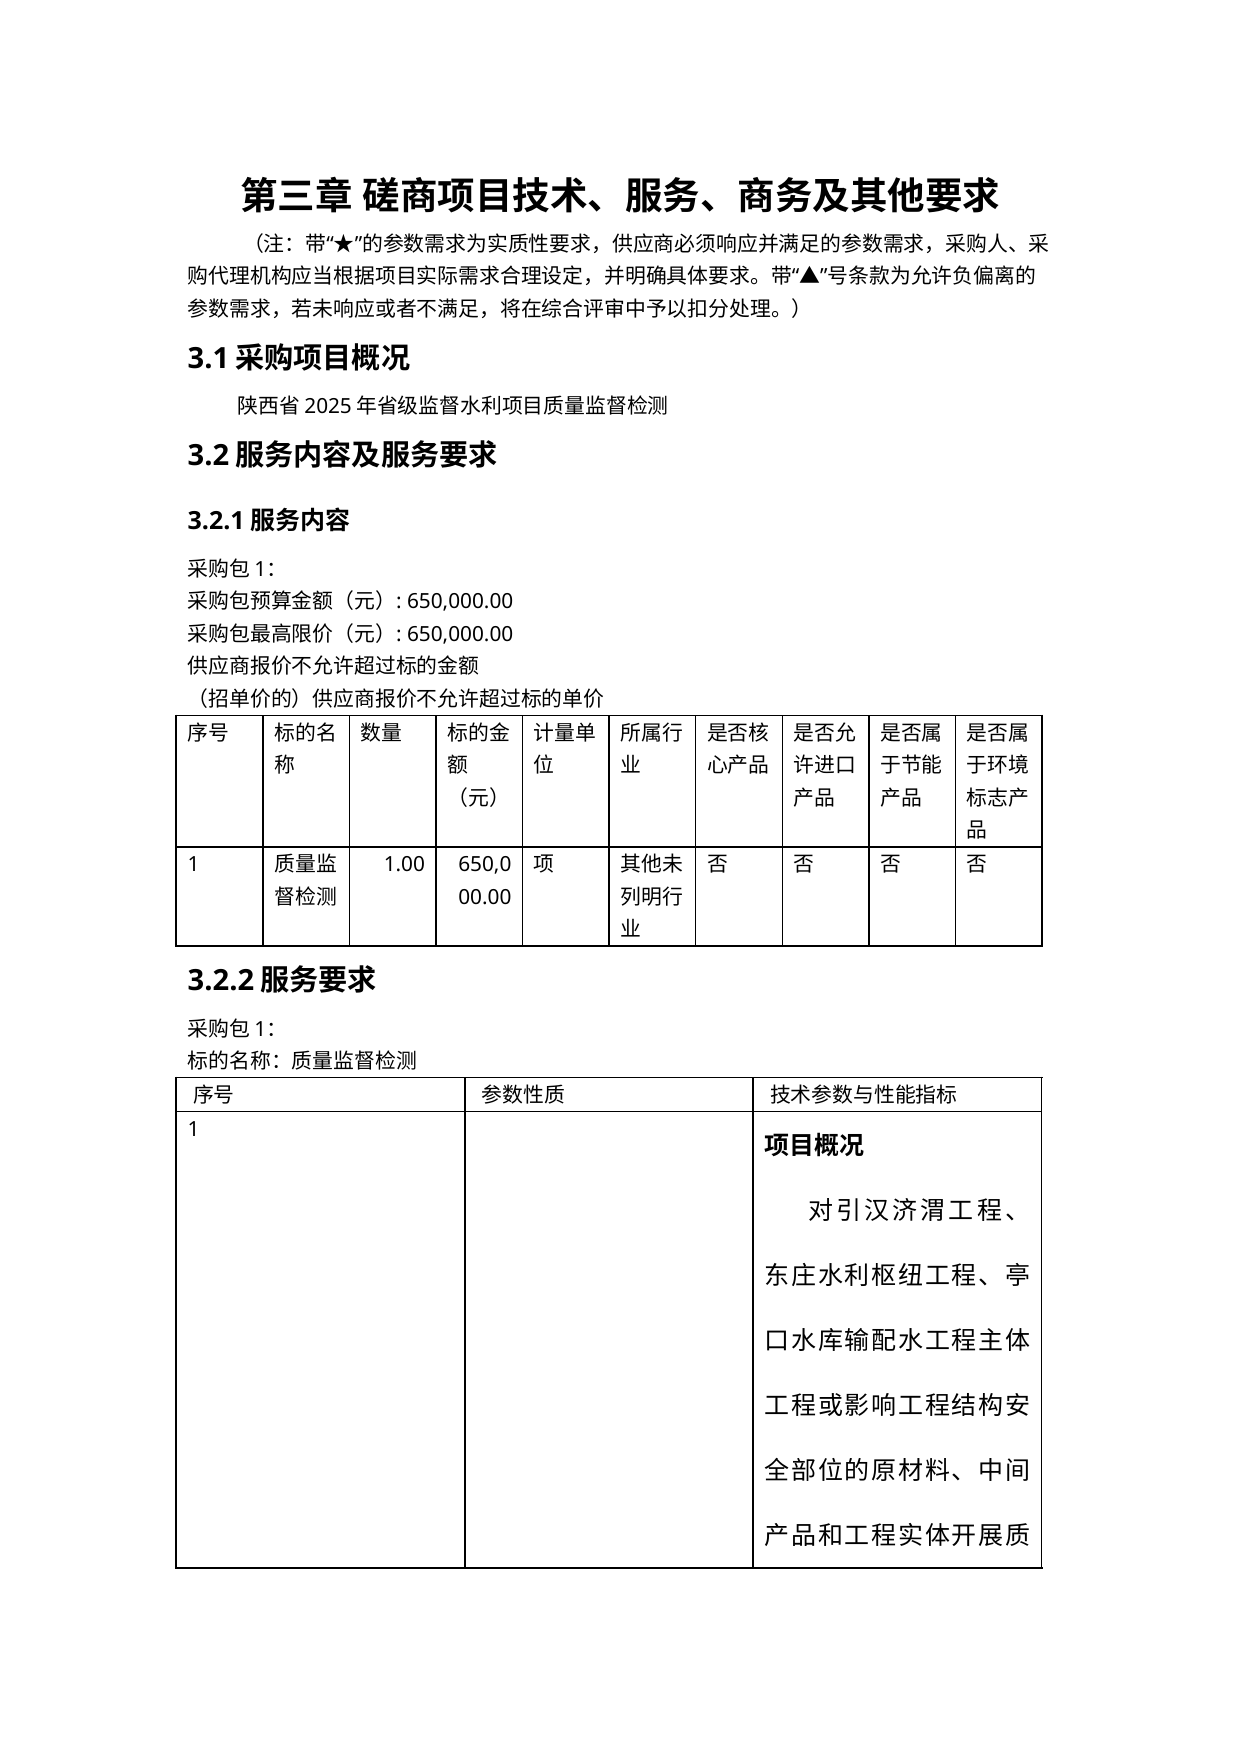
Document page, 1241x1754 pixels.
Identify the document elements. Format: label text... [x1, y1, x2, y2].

table_header 是否属于节能产品 [870, 716, 955, 846]
table_cell 项 [523, 848, 608, 945]
text 采购包1： [187, 1012, 1053, 1044]
table_header 标的金额 （元） [437, 716, 522, 846]
table_header 序号 [177, 716, 262, 846]
table_header 序号 [177, 1078, 464, 1111]
text 3.2服务内容及服务要求 [187, 422, 1053, 487]
table_cell [466, 1112, 752, 1567]
text （注：带“★”的参数需求为实质性要求，供应商必须响应并满足的参数需求，采购人、采购代理机构应当根据项目实际需求合理设定，并明确具体要求。带“▲”号条款为允许负偏离的参数需求，若未响应或者不满足，将在综合评审中予以扣分处理。） [187, 227, 1053, 324]
text （招单价的）供应商报价不允许超过标的单价 [187, 682, 1053, 714]
table_header 是否核心产品 [696, 716, 782, 846]
table_header 是否属于环境标志产品 [956, 716, 1041, 846]
table_header 是否允许进口产品 [783, 716, 868, 846]
table_header 数量 [350, 716, 435, 846]
text 采购包最高限价（元）: 650,000.00 [187, 617, 1053, 649]
table_cell 其他未列明行业 [610, 848, 695, 945]
text 3.2.1服务内容 [187, 487, 1053, 552]
table_header 所属行业 [610, 716, 695, 846]
table_cell 1.00 [350, 848, 435, 945]
text 标的名称：质量监督检测 [187, 1044, 1053, 1077]
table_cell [754, 1112, 1041, 1567]
table_cell 否 [956, 848, 1041, 945]
table_cell 质量监督检测 [264, 848, 349, 945]
text 供应商报价不允许超过标的金额 [187, 649, 1053, 682]
table_cell 否 [696, 848, 782, 945]
text 采购包预算金额（元）: 650,000.00 [187, 584, 1053, 617]
table_header 技术参数与性能指标 [754, 1078, 1041, 1111]
table_cell 否 [870, 848, 955, 945]
text 3.1采购项目概况 [187, 324, 1053, 389]
table_cell 1 [177, 848, 262, 945]
table_header 参数性质 [466, 1078, 752, 1111]
text 第三章 磋商项目技术、服务、商务及其他要求 [187, 162, 1053, 227]
text 3.2.2服务要求 [187, 947, 1053, 1012]
table_header 标的名称 [264, 716, 349, 846]
table_cell 1 [177, 1112, 464, 1567]
table_cell 650,000.00 [437, 848, 522, 945]
table_header 计量单位 [523, 716, 608, 846]
text 采购包1： [187, 552, 1053, 584]
table_cell 否 [783, 848, 868, 945]
text 陕西省2025年省级监督水利项目质量监督检测 [187, 389, 1053, 422]
